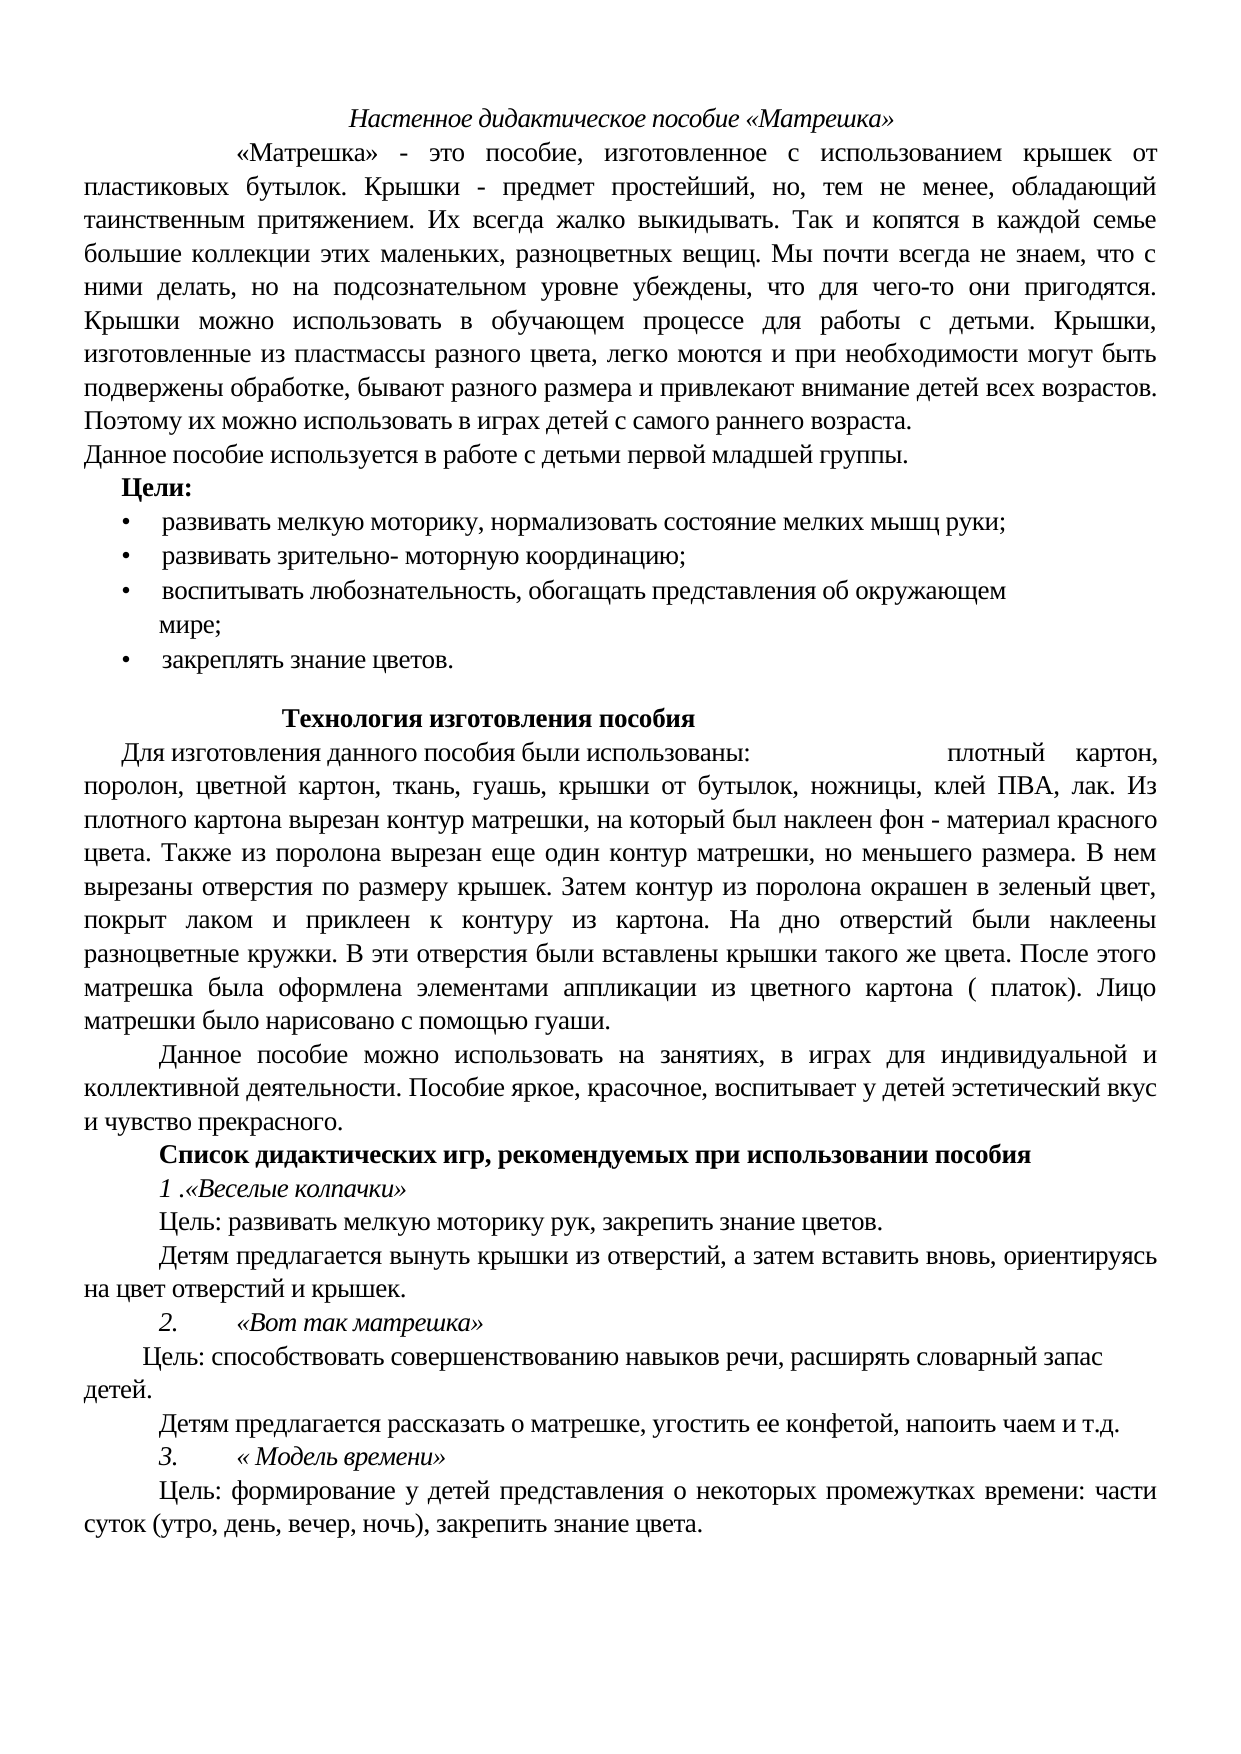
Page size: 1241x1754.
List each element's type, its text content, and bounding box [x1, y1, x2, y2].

text Цели: [121, 470, 1160, 503]
text Технология изготовления пособия [282, 701, 1160, 734]
text Список дидактических игр, рекомендуемых при использовании пособия [84, 1137, 1160, 1170]
text Настенное дидактическое пособие «Матрешка» [84, 101, 1160, 134]
text мире; [84, 606, 1160, 641]
list «Вот так матрешка» [84, 1304, 1160, 1338]
text Детям предлагается рассказать о матрешке, угостить ее конфетой, напоить чаем и т.д. [84, 1405, 1158, 1439]
text поролон, цветной картон, ткань, гуашь, крышки от бутылок, ножницы, клей ПВА, лак. Из плотного картона вырезан контур матрешки, на который был наклеен фон - материал красного цвета. Также из поролона вырезан еще один контур матрешки, но меньшего размера. В нем вырезаны отверстия по размеру крышек. Затем контур из поролона окрашен в зеленый цвет, покрыт лаком и приклеен к контуру из картона. На дно отверстий были наклеены разноцветные кружки. В эти отверстия были вставлены крышки такого же цвета. После этого матрешка была оформлена элементами аппликации из цветного картона ( платок). Лицо матрешки было нарисовано с помощью гуаши. [84, 768, 1158, 1036]
text Цель: способствовать совершенствованию навыков речи, расширять словарный запас детей. [84, 1338, 1158, 1405]
text Данное пособие используется в работе с детьми первой младшей группы. [84, 436, 1160, 470]
text Цель: развивать мелкую моторику рук, закрепить знание цветов. [84, 1204, 1160, 1237]
list « Модель времени» [84, 1439, 1160, 1472]
text Цель: формирование у детей представления о некоторых промежутках времени: части суток (утро, день, вечер, ночь), закрепить знание цвета. [84, 1472, 1158, 1539]
text «Матрешка» - это пособие, изготовленное с использованием крышек от пластиковых бутылок. Крышки - предмет простейший, но, тем не менее, обладающий таинственным притяжением. Их всегда жалко выкидывать. Так и копятся в каждой семье большие коллекции этих маленьких, разноцветных вещиц. Мы почти всегда не знаем, что с ними делать, но на подсознательном уровне убеждены, что для чего-то они пригодятся. Крышки можно использовать в обучающем процессе для работы с детьми. Крышки, изготовленные из пластмассы разного цвета, легко моются и при необходимости могут быть подвержены обработке, бывают разного размера и привлекают внимание детей всех возрастов. Поэтому их можно использовать в играх детей с самого раннего возраста. [84, 134, 1158, 436]
list развивать мелкую моторику, нормализовать состояние мелких мышц руки; [121, 503, 1160, 537]
text Данное пособие можно использовать на занятиях, в играх для индивидуальной и коллективной деятельности. Пособие яркое, красочное, воспитывает у детей эстетический вкус и чувство прекрасного. [84, 1036, 1158, 1137]
text Детям предлагается вынуть крышки из отверстий, а затем вставить вновь, ориентируясь на цвет отверстий и крышек. [84, 1237, 1158, 1304]
list развивать зрительно- моторную координацию; [121, 537, 1160, 572]
list закреплять знание цветов. [121, 641, 1160, 675]
text 1 .«Веселые колпачки» [84, 1170, 1160, 1204]
text Для изготовления данного пособия были использованы: плотный картон, [121, 734, 1160, 768]
list воспитывать любознательность, обогащать представления об окружающем [121, 572, 1160, 606]
